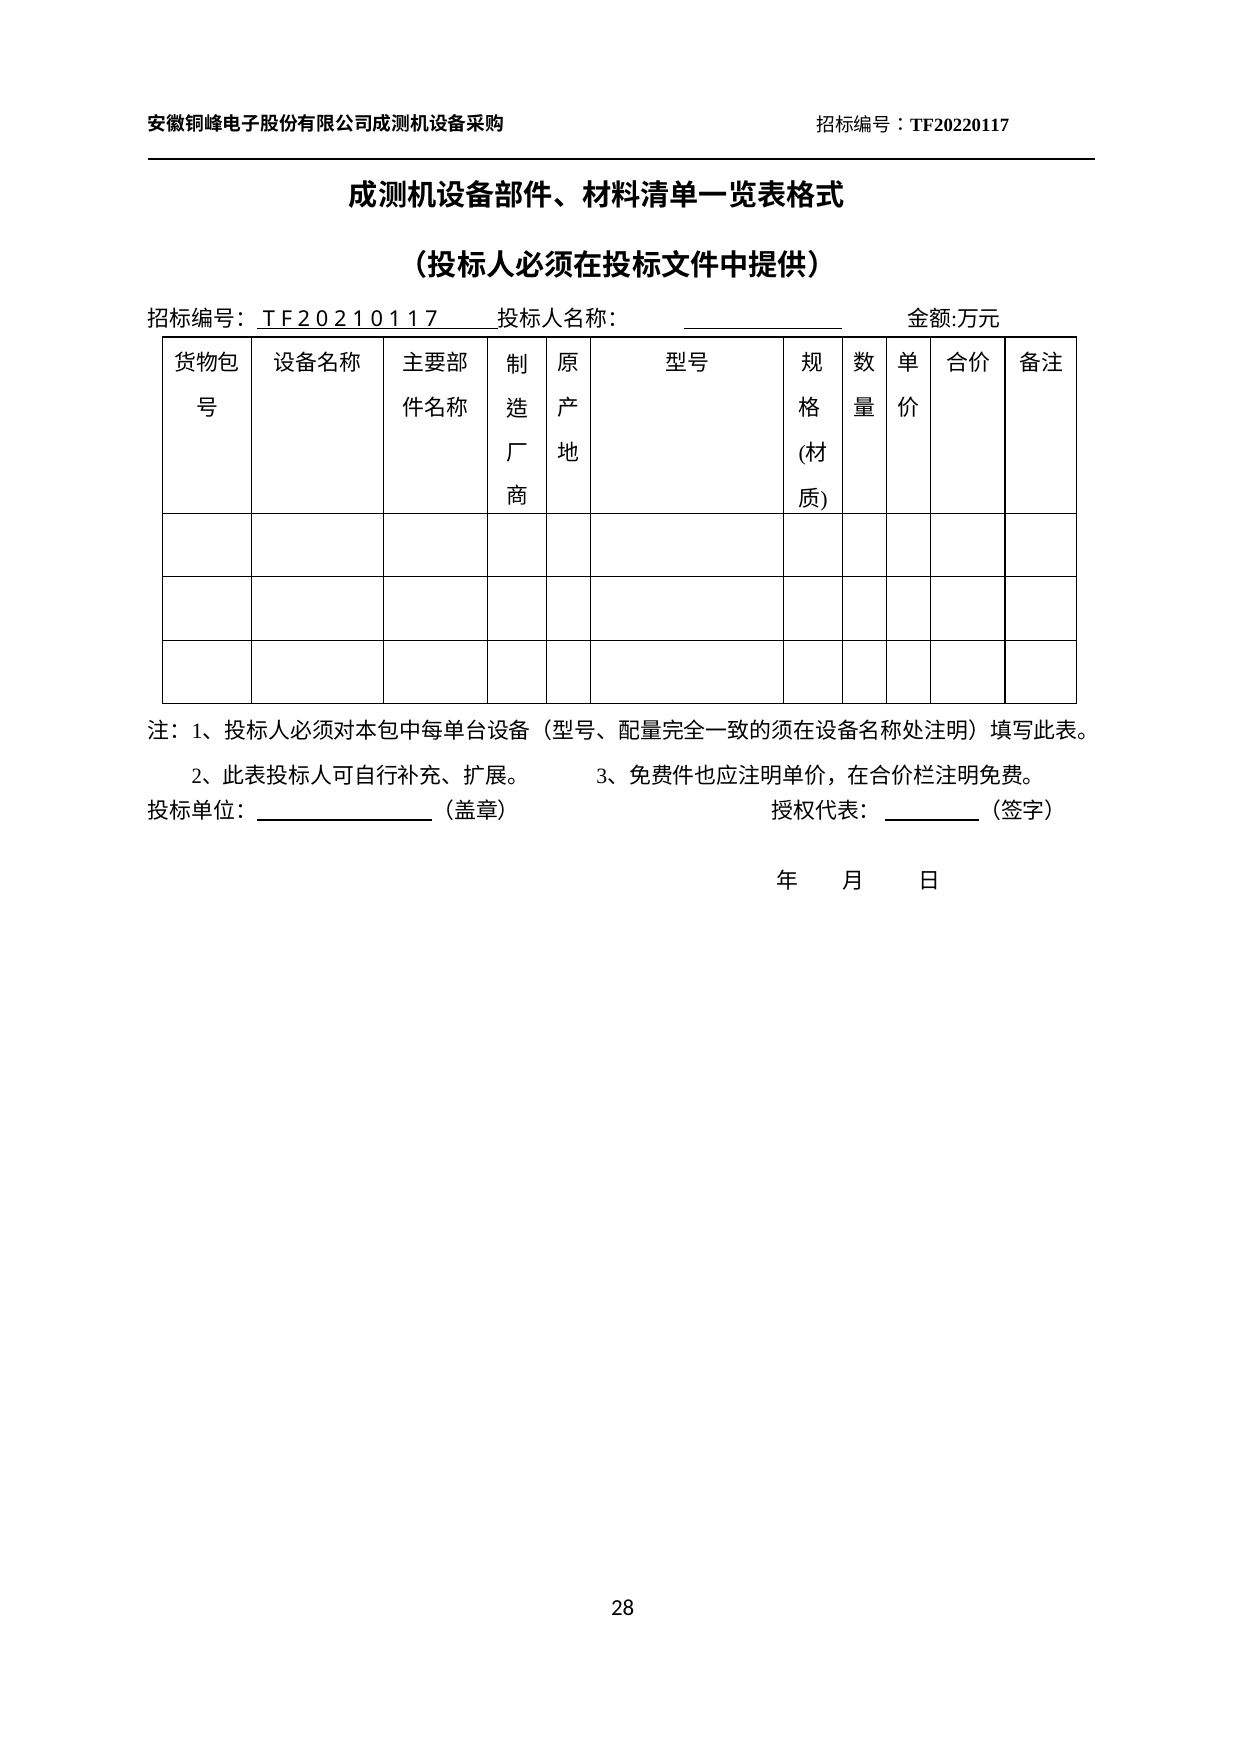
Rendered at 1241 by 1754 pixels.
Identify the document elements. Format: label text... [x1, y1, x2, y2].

table_cell [163, 641, 251, 703]
table_cell [488, 641, 546, 703]
table_header 主要部 件名称 [384, 338, 487, 512]
table_header 单 价 [887, 338, 930, 512]
table_cell [384, 641, 487, 703]
table_cell [591, 577, 783, 639]
table_cell [784, 514, 842, 576]
table_cell [887, 641, 930, 703]
table_cell [384, 514, 487, 576]
table_header 设备名称 [252, 338, 383, 512]
table_cell [784, 641, 842, 703]
text 招标编号： T F 2 0 2 1 0 1 1 7 投标人名称： 金额:万元 [148, 301, 1111, 333]
table_cell [843, 577, 886, 639]
text （投标人必须在投标文件中提供） [398, 242, 1111, 284]
table_cell [931, 577, 1004, 639]
table_cell [252, 641, 383, 703]
table_cell [887, 577, 930, 639]
table_header 货物包 号 [163, 338, 251, 512]
table_cell [591, 641, 783, 703]
table_header 合价 [931, 338, 1004, 512]
table_header 数 量 [843, 338, 886, 512]
text 成测机设备部件、材料清单一览表格式 [349, 171, 1111, 214]
table_cell [843, 641, 886, 703]
table_cell [384, 577, 487, 639]
table_cell [591, 514, 783, 576]
table_cell [488, 514, 546, 576]
table_cell [163, 577, 251, 639]
table_cell [163, 514, 251, 576]
table_header 规 格 (材 质) [784, 338, 842, 512]
table_cell [931, 641, 1004, 703]
text 注：1、投标人必须对本包中每单台设备（型号、配量完全一致的须在设备名称处注明）填写此表。 [148, 713, 1111, 745]
table_cell [547, 577, 590, 639]
table_header 型号 [591, 338, 783, 512]
table_header 原 产 地 [547, 338, 590, 512]
table_header 备注 [1006, 338, 1076, 512]
table_cell [784, 577, 842, 639]
table_cell [843, 514, 886, 576]
table_cell [931, 514, 1004, 576]
table_header 制 造 厂 商 [488, 338, 546, 512]
table_cell [547, 641, 590, 703]
text 2、此表投标人可自行补充、扩展。 3、免费件也应注明单价，在合价栏注明免费。 投标单位： （盖章） 授权代表： （签字） [148, 758, 1066, 824]
table_cell [1006, 641, 1076, 703]
table_cell [252, 514, 383, 576]
text 年 月 日 [777, 863, 1111, 894]
table_cell [252, 577, 383, 639]
table_cell [887, 514, 930, 576]
table_cell [1006, 577, 1076, 639]
table_cell [488, 577, 546, 639]
table_cell [547, 514, 590, 576]
table_cell [1006, 514, 1076, 576]
